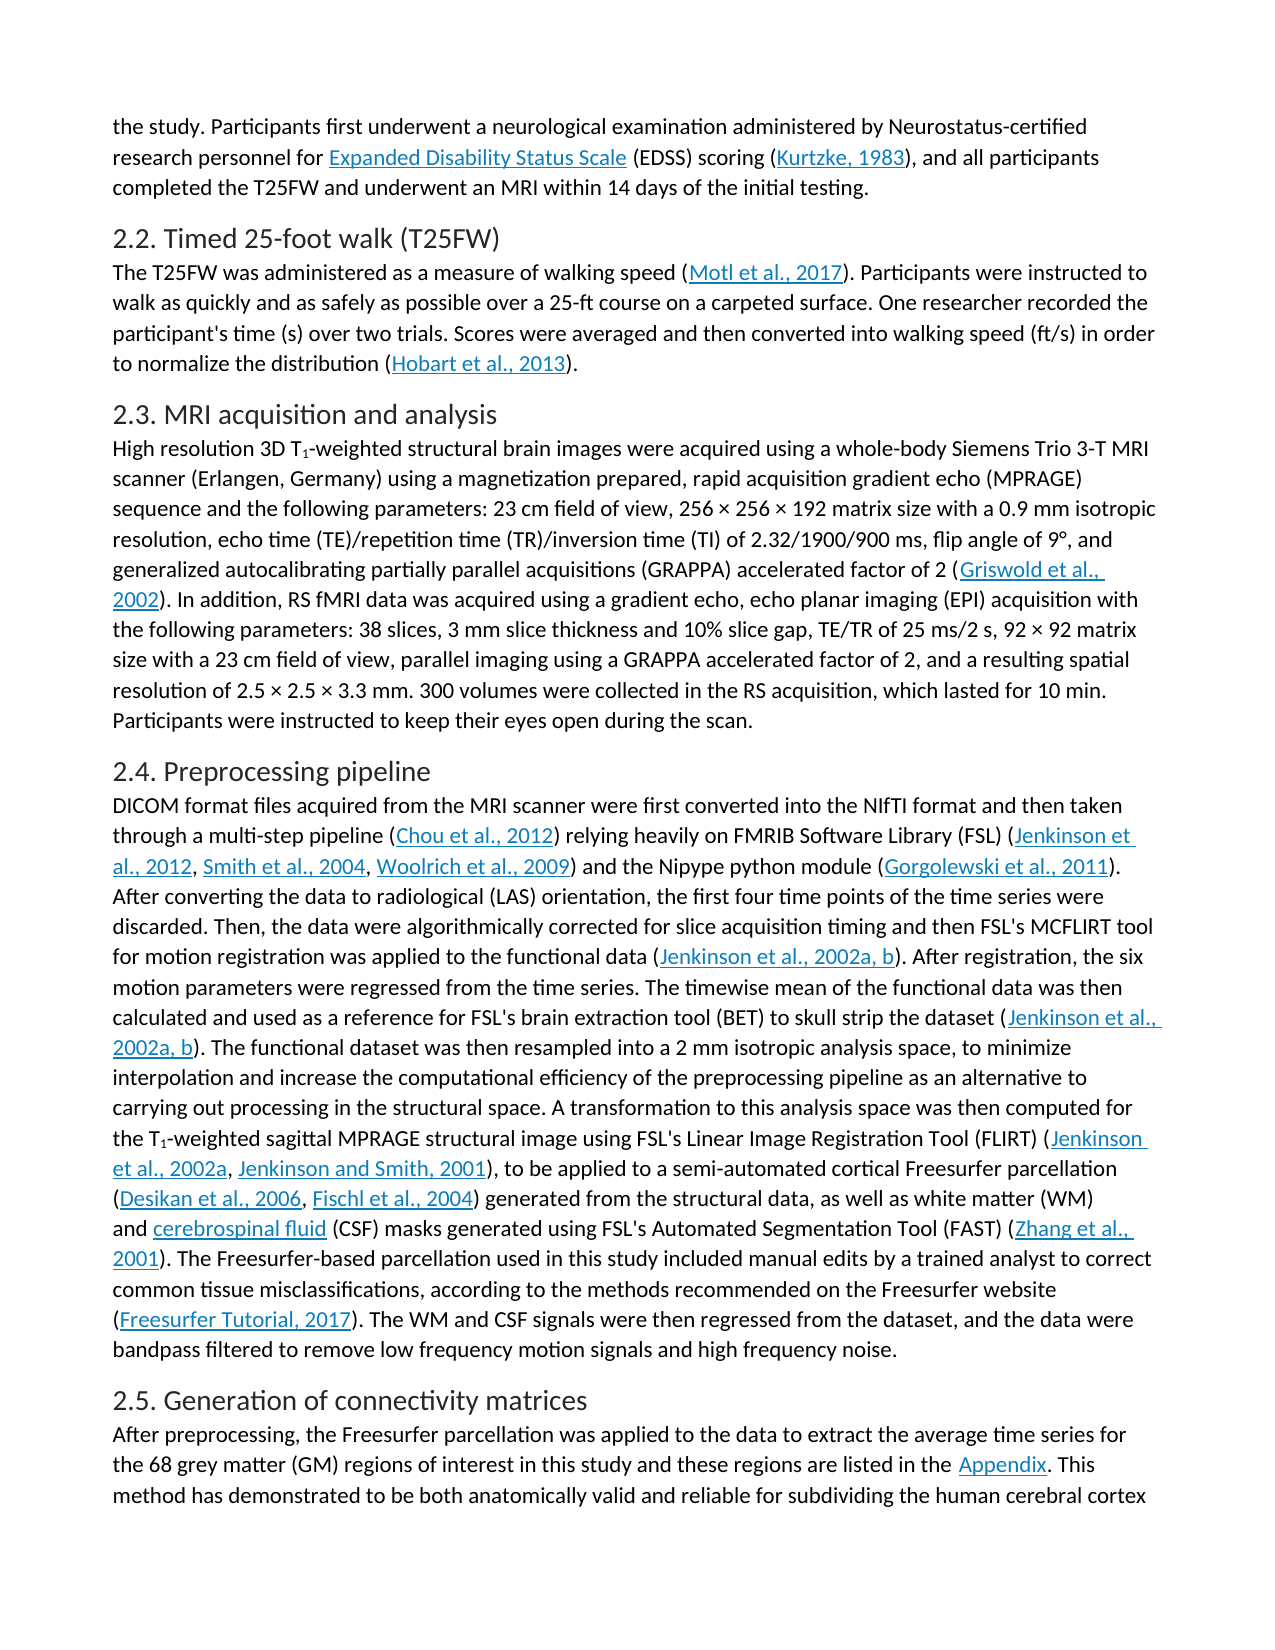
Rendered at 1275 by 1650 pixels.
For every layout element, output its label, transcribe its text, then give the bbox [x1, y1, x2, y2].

subtitle 2.3. MRI acquisition and analysis [112, 396, 1162, 431]
text DICOM format files acquired from the MRI scanner were first converted into the NIfTI format and then taken through a multi-step pipeline (Chou et al., 2012) relying heavily on FMRIB Software Library (FSL) (Jenkinson et al., 2012, Smith et al., 2004, Woolrich et al., 2009) and the Nipype python module (Gorgolewski et al., 2011). After converting the data to radiological (LAS) orientation, the first four time points of the time series were discarded. Then, the data were algorithmically corrected for slice acquisition timing and then FSL's MCFLIRT tool for motion registration was applied to the functional data (Jenkinson et al., 2002a, b). After registration, the six motion parameters were regressed from the time series. The timewise mean of the functional data was then calculated and used as a reference for FSL's brain extraction tool (BET) to skull strip the dataset (Jenkinson et al., 2002a, b). The functional dataset was then resampled into a 2 mm isotropic analysis space, to minimize interpolation and increase the computational efficiency of the preprocessing pipeline as an alternative to carrying out processing in the structural space. A transformation to this analysis space was then computed for the T1-weighted sagittal MPRAGE structural image using FSL's Linear Image Registration Tool (FLIRT) (Jenkinson et al., 2002a, Jenkinson and Smith, 2001), to be applied to a semi-automated cortical Freesurfer parcellation (Desikan et al., 2006, Fischl et al., 2004) generated from the structural data, as well as white matter (WM) and cerebrospinal fluid (CSF) masks generated using FSL's Automated Segmentation Tool (FAST) (Zhang et al., 2001). The Freesurfer-based parcellation used in this study included manual edits by a trained analyst to correct common tissue misclassifications, according to the methods recommended on the Freesurfer website (Freesurfer Tutorial, 2017). The WM and CSF signals were then regressed from the dataset, and the data were bandpass filtered to remove low frequency motion signals and high frequency noise. [112, 791, 1162, 1363]
subtitle 2.4. Preprocessing pipeline [112, 753, 1162, 788]
text The T25FW was administered as a measure of walking speed (Motl et al., 2017). Participants were instructed to walk as quickly and as safely as possible over a 25-ft course on a carpeted surface. One researcher recorded the participant's time (s) over two trials. Scores were averaged and then converted into walking speed (ft/s) in order to normalize the distribution (Hobart et al., 2013). [112, 258, 1162, 377]
subtitle 2.2. Timed 25-foot walk (T25FW) [112, 220, 1162, 255]
subtitle 2.5. Generation of connectivity matrices [112, 1382, 1162, 1418]
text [112, 1420, 1162, 1509]
text High resolution 3D T1-weighted structural brain images were acquired using a whole-body Siemens Trio 3-T MRI scanner (Erlangen, Germany) using a magnetization prepared, rapid acquisition gradient echo (MPRAGE) sequence and the following parameters: 23 cm field of view, 256 × 256 × 192 matrix size with a 0.9 mm isotropic resolution, echo time (TE)/repetition time (TR)/inversion time (TI) of 2.32/1900/900 ms, flip angle of 9°, and generalized autocalibrating partially parallel acquisitions (GRAPPA) accelerated factor of 2 (Griswold et al., 2002). In addition, RS fMRI data was acquired using a gradient echo, echo planar imaging (EPI) acquisition with the following parameters: 38 slices, 3 mm slice thickness and 10% slice gap, TE/TR of 25 ms/2 s, 92 × 92 matrix size with a 23 cm field of view, parallel imaging using a GRAPPA accelerated factor of 2, and a resulting spatial resolution of 2.5 × 2.5 × 3.3 mm. 300 volumes were collected in the RS acquisition, which lasted for 10 min. Participants were instructed to keep their eyes open during the scan. [112, 434, 1162, 734]
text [112, 112, 1162, 201]
